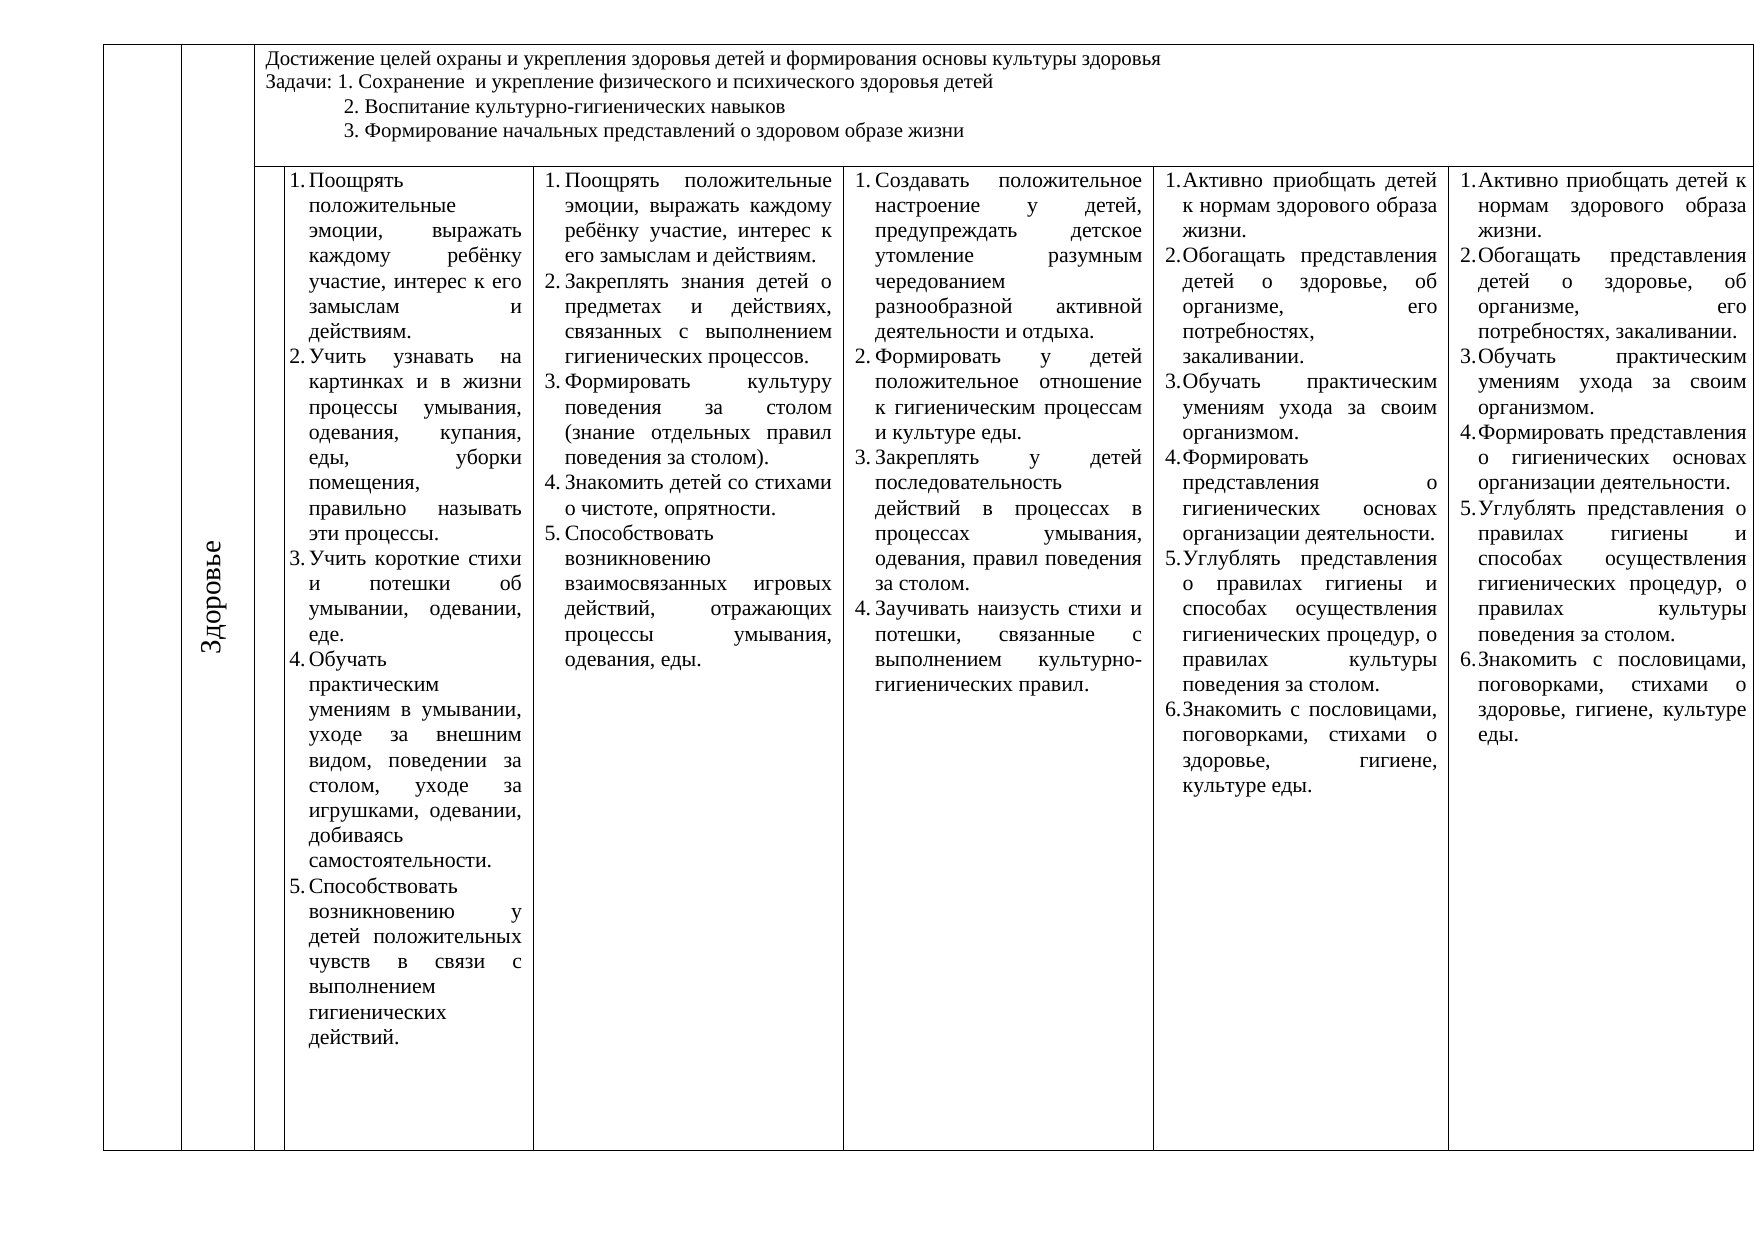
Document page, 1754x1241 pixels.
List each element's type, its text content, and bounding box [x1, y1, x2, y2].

table_cell Создавать положительное настроение у детей, предупреждать детское утомление разумным чередованием разнообразной активной деятельности и отдыха. Формировать у детей положительное отношение к гигиеническим процессам и культуре еды. Закреплять у детей последовательность действий в процессах в процессах умывания, одевания, правил поведения за столом. Заучивать наизусть стихи и потешки, связанные с выполнением культурно-гигиенических правил. [844, 167, 1153, 1150]
table_cell Активно приобщать детей к нормам здорового образа жизни. Обогащать представления детей о здоровье, об организме, его потребностях, закаливании. Обучать практическим умениям ухода за своим организмом. Формировать представления о гигиенических основах организации деятельности. Углублять представления о правилах гигиены и способах осуществления гигиенических процедур, о правилах культуры поведения за столом. Знакомить с пословицами, поговорками, стихами о здоровье, гигиене, культуре еды. [1154, 167, 1448, 1150]
table_cell Поощрять положительные эмоции, выражать каждому ребёнку участие, интерес к его замыслам и действиям. Закреплять знания детей о предметах и действиях, связанных с выполнением гигиенических процессов. Формировать культуру поведения за столом (знание отдельных правил поведения за столом). Знакомить детей со стихами о чистоте, опрятности. Способствовать возникновению взаимосвязанных игровых действий, отражающих процессы умывания, одевания, еды. [534, 167, 843, 1150]
table_cell Активно приобщать детей к нормам здорового образа жизни. Обогащать представления детей о здоровье, об организме, его потребностях, закаливании. Обучать практическим умениям ухода за своим организмом. Формировать представления о гигиенических основах организации деятельности. Углублять представления о правилах гигиены и способах осуществления гигиенических процедур, о правилах культуры поведения за столом. Знакомить с пословицами, поговорками, стихами о здоровье, гигиене, культуре еды. [1449, 167, 1753, 1150]
table_cell Здоровье [182, 45, 254, 1150]
table_cell Поощрять положительные эмоции, выражать каждому ребёнку участие, интерес к его замыслам и действиям. Учить узнавать на картинках и в жизни процессы умывания, одевания, купания, еды, уборки помещения, правильно называть эти процессы. Учить короткие стихи и потешки об умывании, одевании, еде. Обучать практическим умениям в умывании, уходе за внешним видом, поведении за столом, уходе за игрушками, одевании, добиваясь самостоятельности. Способствовать возникновению у детей положительных чувств в связи с выполнением гигиенических действий. [285, 167, 533, 1150]
table_cell Достижение целей охраны и укрепления здоровья детей и формирования основы культуры здоровья Задачи: 1. Сохранение и укрепление физического и психического здоровья детей 2. Воспитание культурно-гигиенических навыков 3. Формирование начальных представлений о здоровом образе жизни [255, 45, 1753, 166]
table_cell [255, 167, 284, 1150]
